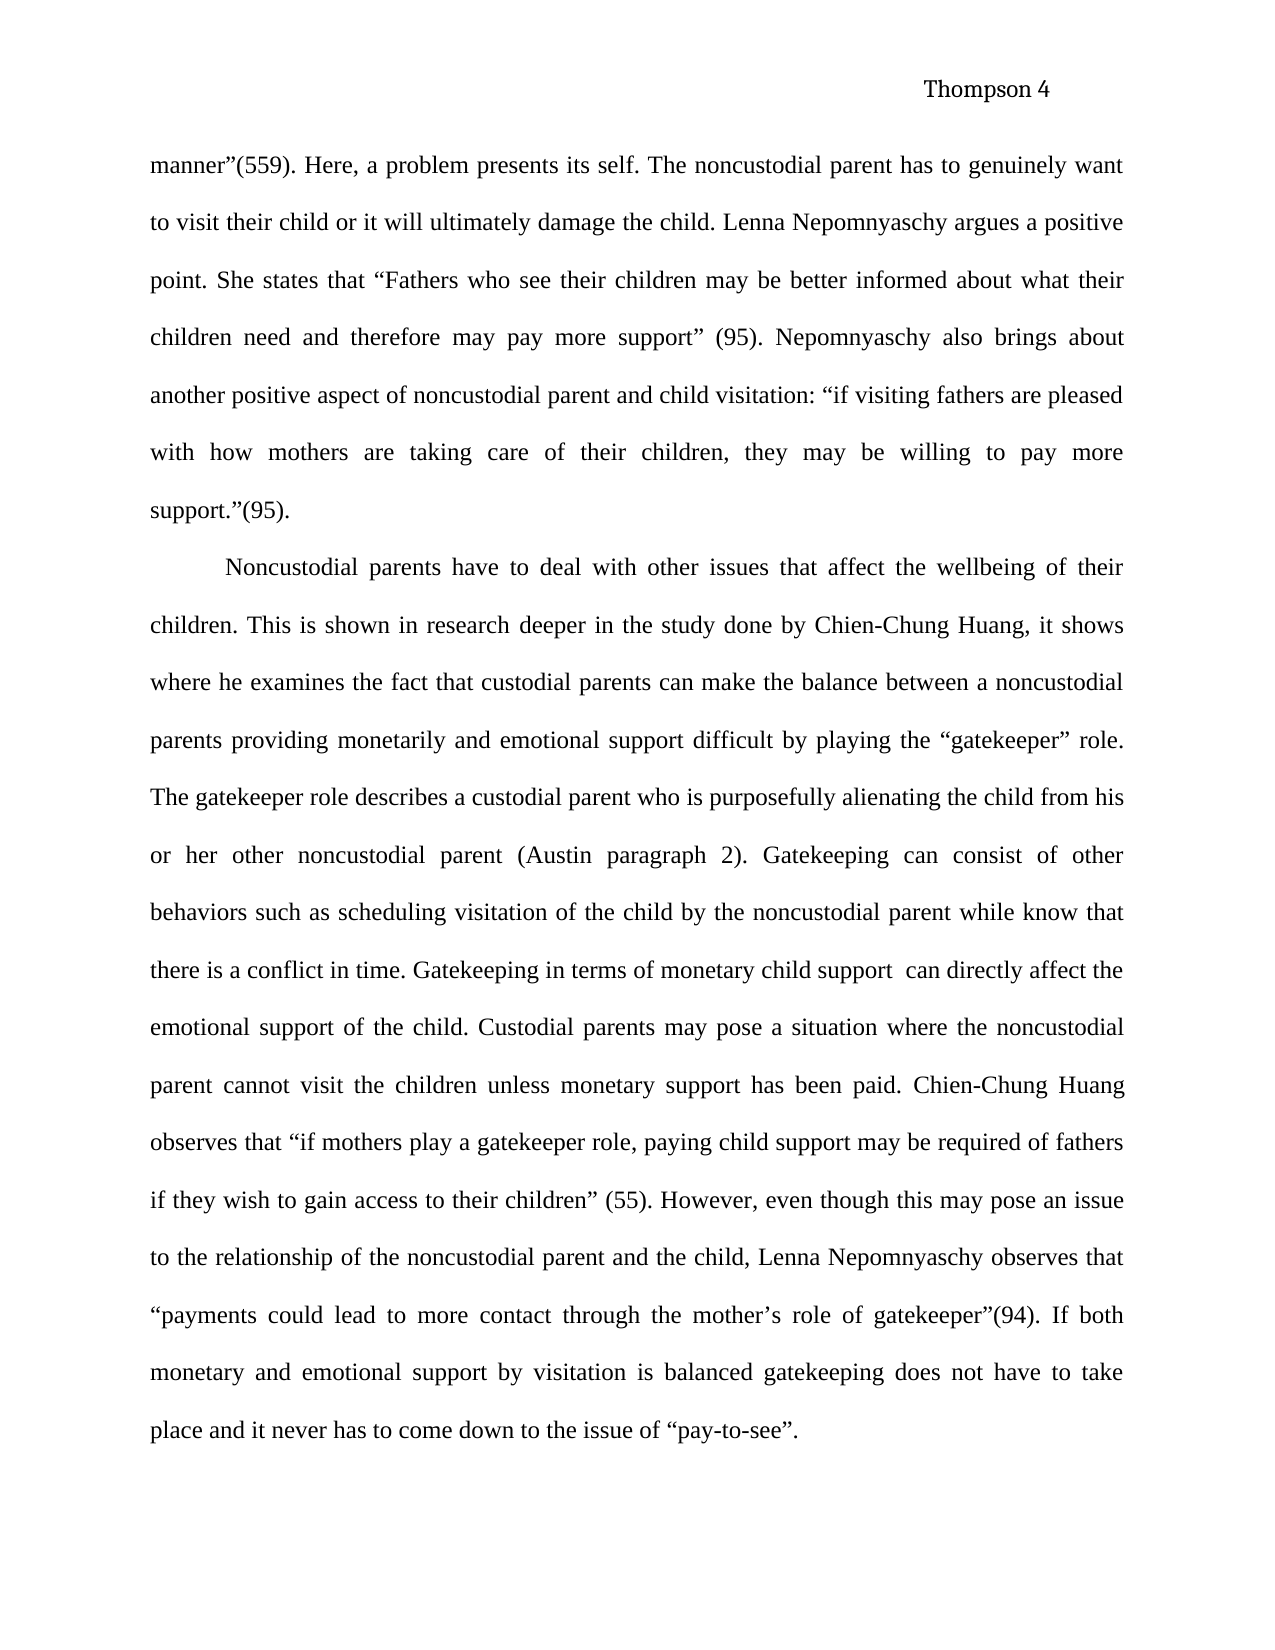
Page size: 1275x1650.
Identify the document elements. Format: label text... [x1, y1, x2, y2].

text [150, 150, 1125, 524]
text Noncustodial parents have to deal with other issues that affect the wellbeing of their children. This is shown in research deeper in the study done by Chien-Chung Huang, it shows where he examines the fact that custodial parents can make the balance between a noncustodial parents providing monetarily and emotional support difficult by playing the “gatekeeper” role. The gatekeeper role describes a custodial parent who is purposefully alienating the child from his or her other noncustodial parent (Austin paragraph 2). Gatekeeping can consist of other behaviors such as scheduling visitation of the child by the noncustodial parent while know that there is a conflict in time. Gatekeeping in terms of monetary child support can directly affect the emotional support of the child. Custodial parents may pose a situation where the noncustodial parent cannot visit the children unless monetary support has been paid. Chien-Chung Huang observes that “if mothers play a gatekeeper role, paying child support may be required of fathers if they wish to gain access to their children” (55). However, even though this may pose an issue to the relationship of the noncustodial parent and the child, Lenna Nepomnyaschy observes that “payments could lead to more contact through the mother’s role of gatekeeper”(94). If both monetary and emotional support by visitation is balanced gatekeeping does not have to take place and it never has to come down to the issue of “pay-to-see”. [150, 552, 1125, 1444]
